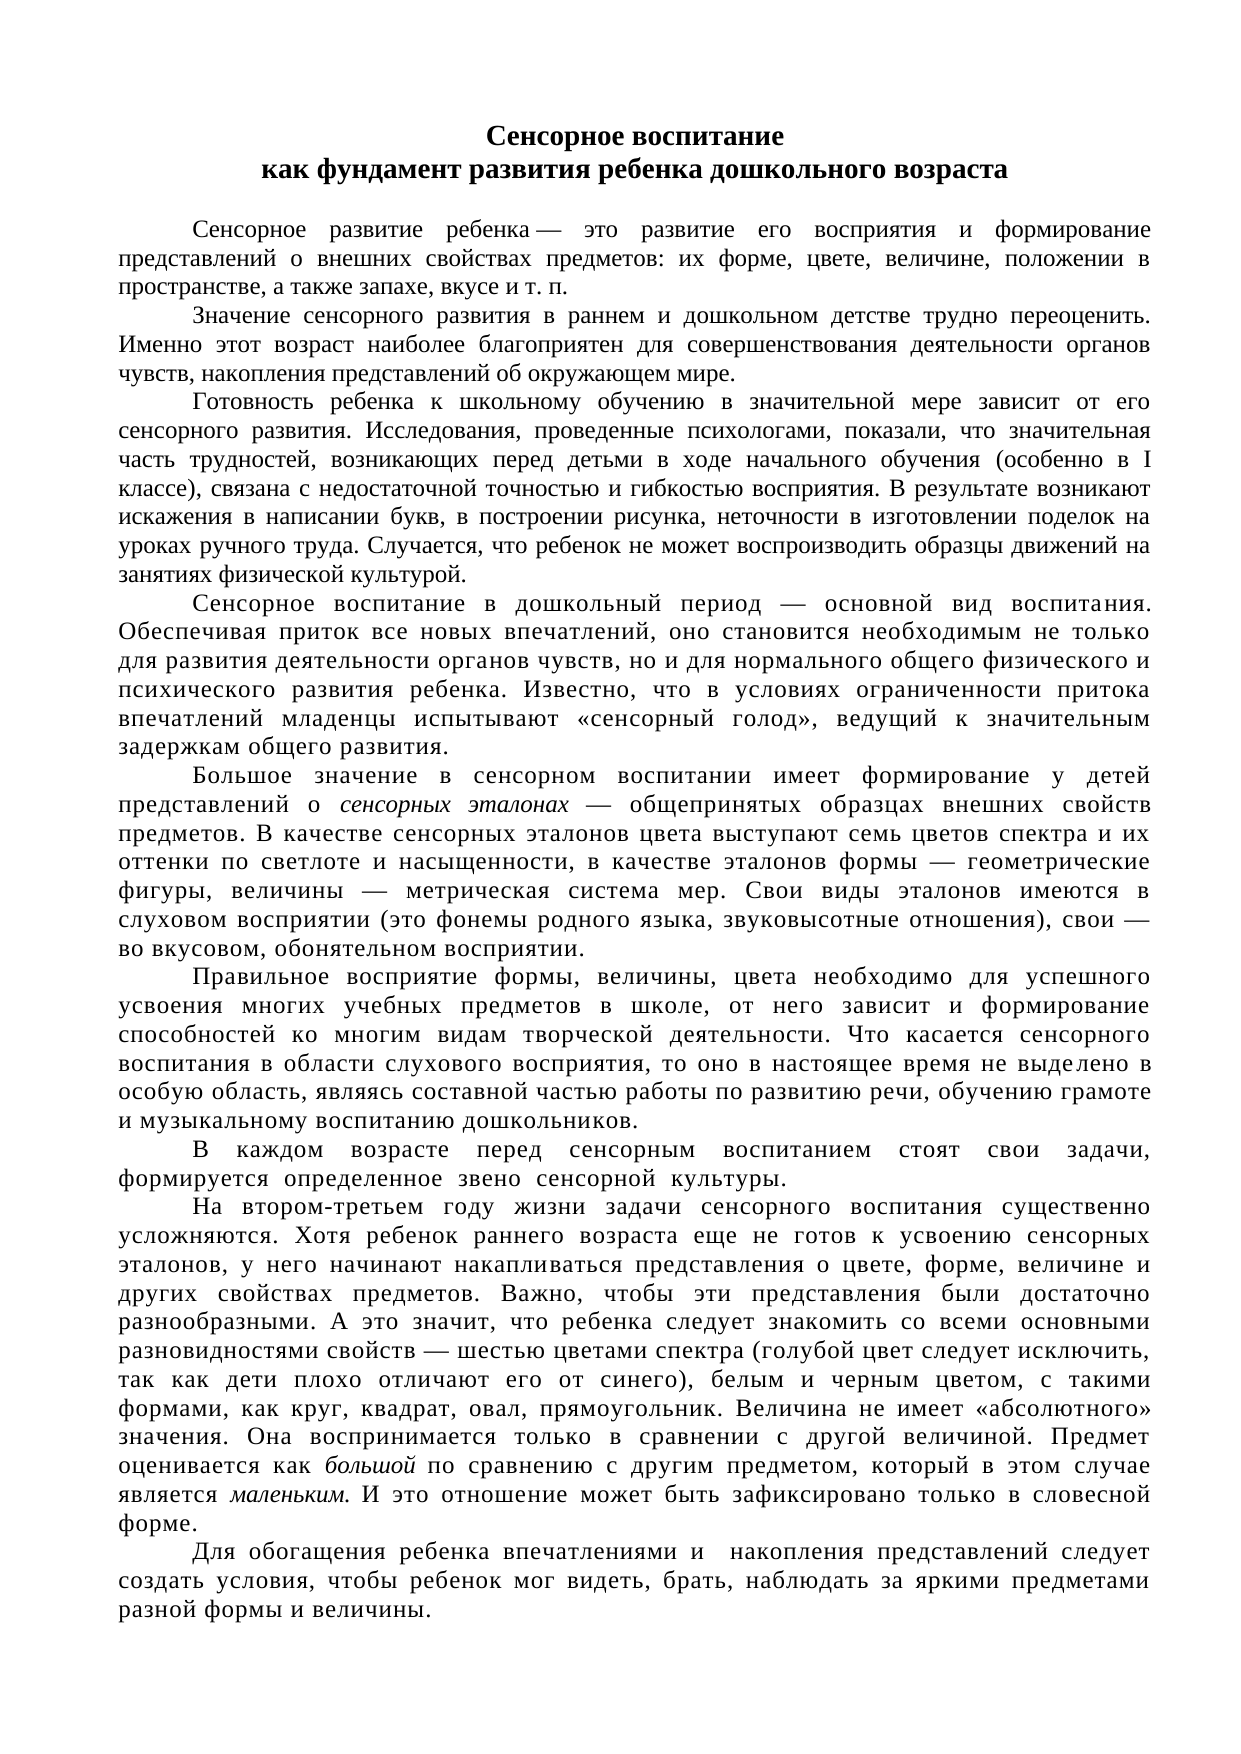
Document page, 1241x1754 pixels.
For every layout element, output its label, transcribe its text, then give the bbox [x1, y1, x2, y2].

text На втором-третьем году жизни задачи сенсорного воспитания существенно усложняются. Хотя ребенок раннего возраста еще не готов к усвоению сенсорных эталонов, у него начинают накапливаться представления о цвете, форме, величине и других свойствах предметов. Важно, чтобы эти представления были достаточно разнообразными. А это значит, что ребенка следует знакомить со всеми основными разновидностями свойств — шестью цветами спектра (голубой цвет следует исключить, так как дети плохо отличают его от синего), белым и черным цветом, с такими формами, как круг, квадрат, овал, прямоугольник. Величина не имеет «абсолютного» значения. Она воспринимается только в сравнении с другой величиной. Предмет оценивается как большой по сравнению с другим предметом, который в этом случае является маленьким. И это отношение может быть зафиксировано только в словесной форме. [118, 1191, 1152, 1536]
text Сенсорное развитие ребенка — это развитие его восприятия и формирование представлений о внешних свойствах предметов: их форме, цвете, величине, положении в пространстве, а также запахе, вкусе и т. п. [118, 214, 1152, 300]
text Значение сенсорного развития в раннем и дошкольном детстве трудно переоценить. Именно этот возраст наиболее благоприятен для совершенствования деятельности органов чувств, накопления представлений об окружающем мире. [118, 300, 1152, 386]
text Правильное восприятие формы, величины, цвета необходимо для успешного усвоения многих учебных предметов в школе, от него зависит и формирование способностей ко многим видам творческой деятельности. Что касается сенсорного воспитания в области слухового восприятия, то оно в настоящее время не выделено в особую область, являясь составной частью работы по развитию речи, обучению грамоте и музыкальному воспитанию дошкольников. [118, 961, 1152, 1134]
text Большое значение в сенсорном воспитании имеет формирование у детей представлений о сенсорных эталонах — общепринятых образцах внешних свойств предметов. В качестве сенсорных эталонов цвета выступают семь цветов спектра и их оттенки по светлоте и насыщенности, в качестве эталонов формы — геометрические фигуры, величины — метрическая система мер. Свои виды эталонов имеются в слуховом восприятии (это фонемы родного языка, звуковысотные отношения), свои — во вкусовом, обонятельном восприятии. [118, 760, 1152, 961]
text Сенсорное воспитание [118, 118, 1152, 152]
text Для обогащения ребенка впечатлениями и накопления представлений следует создать условия, чтобы ребенок мог видеть, брать, наблюдать за яркими предметами разной формы и величины. [118, 1536, 1152, 1623]
text Готовность ребенка к школьному обучению в значительной мере зависит от его сенсорного развития. Исследования, проведенные психологами, показали, что значительная часть трудностей, возникающих перед детьми в ходе начального обучения (особенно в I классе), связана с недостаточной точностью и гибкостью восприятия. В результате возникают искажения в написании букв, в построении рисунка, неточности в изготовлении поделок на уроках ручного труда. Случается, что ребенок не может воспроизводить образцы движений на занятиях физической культурой. [118, 386, 1152, 588]
text Сенсорное воспитание в дошкольный период — основной вид воспитания. Обеспечивая приток все новых впечатлений, оно становится необходимым не только для развития деятельности органов чувств, но и для нормального общего физического и психического развития ребенка. Известно, что в условиях ограниченности притока впечатлений младенцы испытывают «сенсорный голод», ведущий к значительным задержкам общего развития. [118, 588, 1152, 760]
text В каждом возрасте перед сенсорным воспитанием стоят свои задачи, формируется определенное звено сенсорной культуры. [118, 1134, 1152, 1191]
text как фундамент развития ребенка дошкольного возраста [118, 152, 1152, 185]
